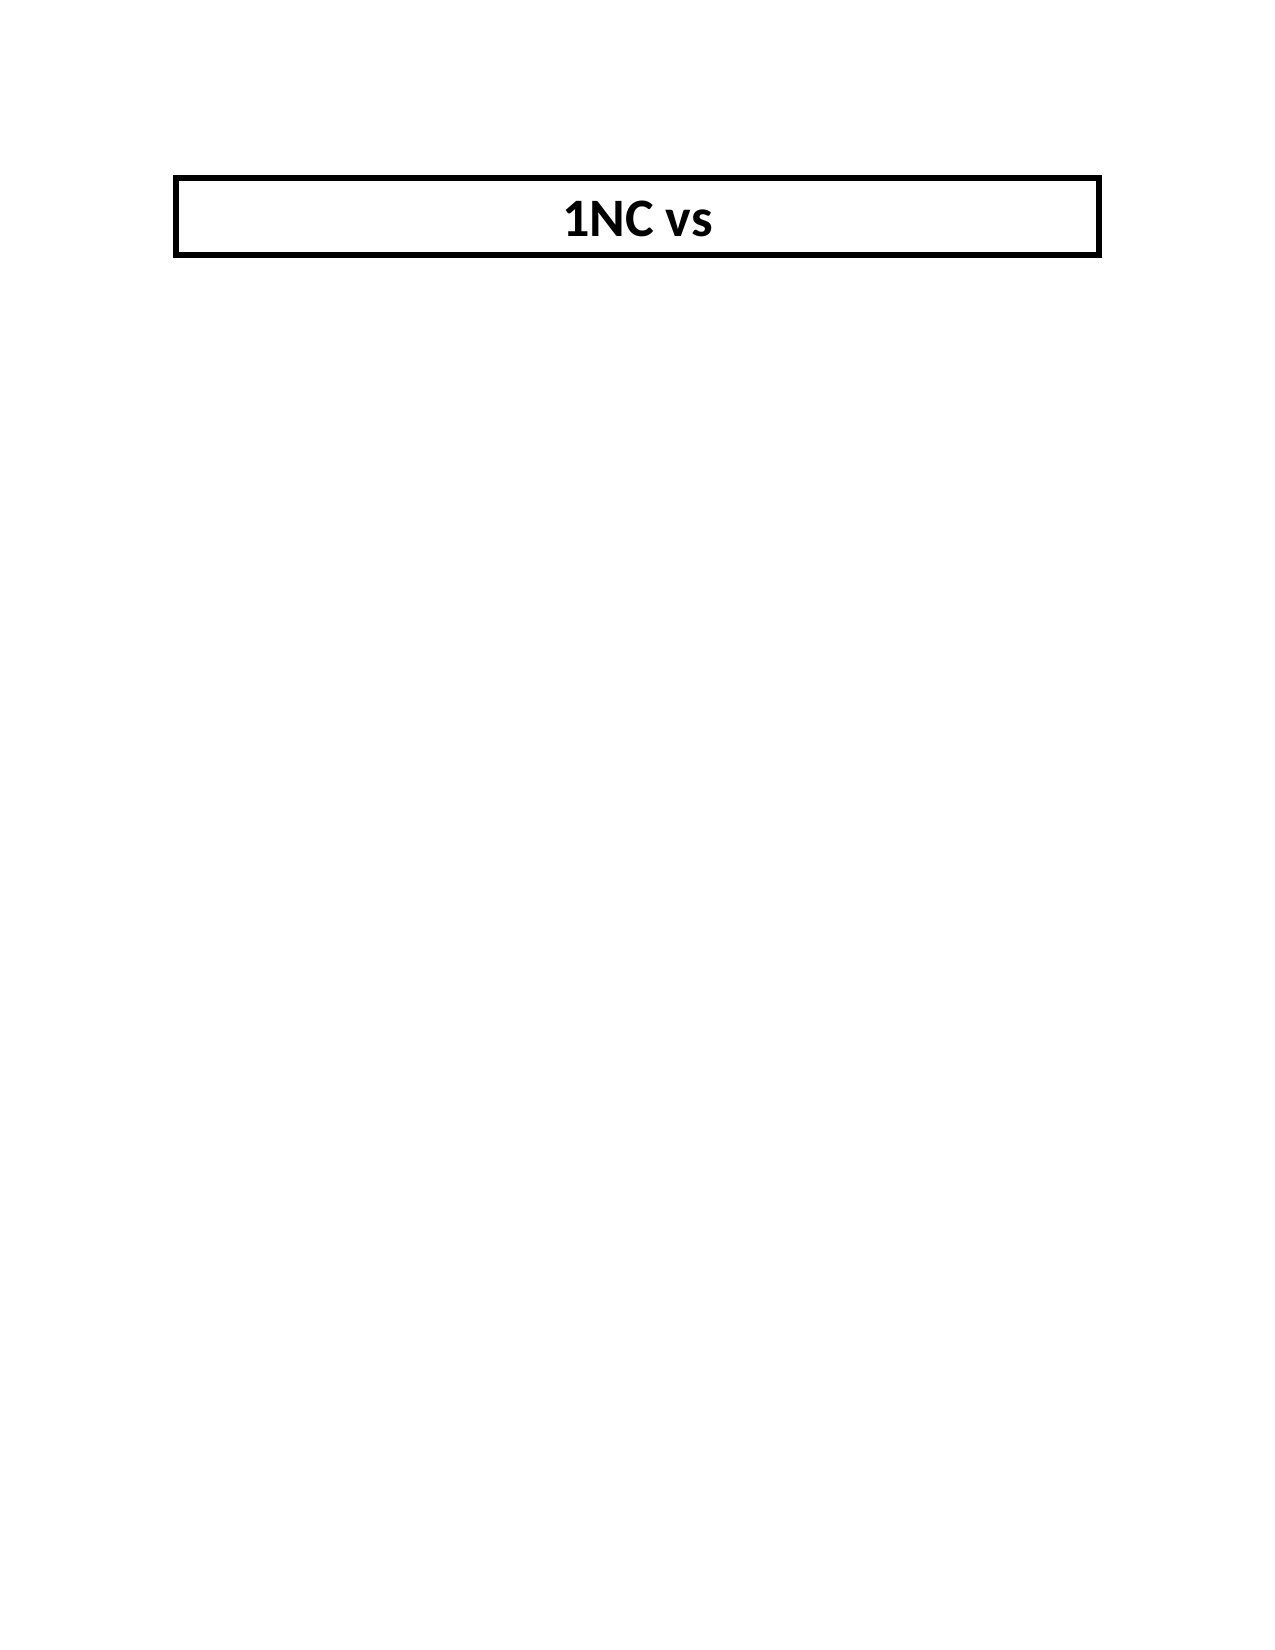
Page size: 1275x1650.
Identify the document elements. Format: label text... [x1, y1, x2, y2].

subtitle 1NC vs [179, 181, 1096, 252]
